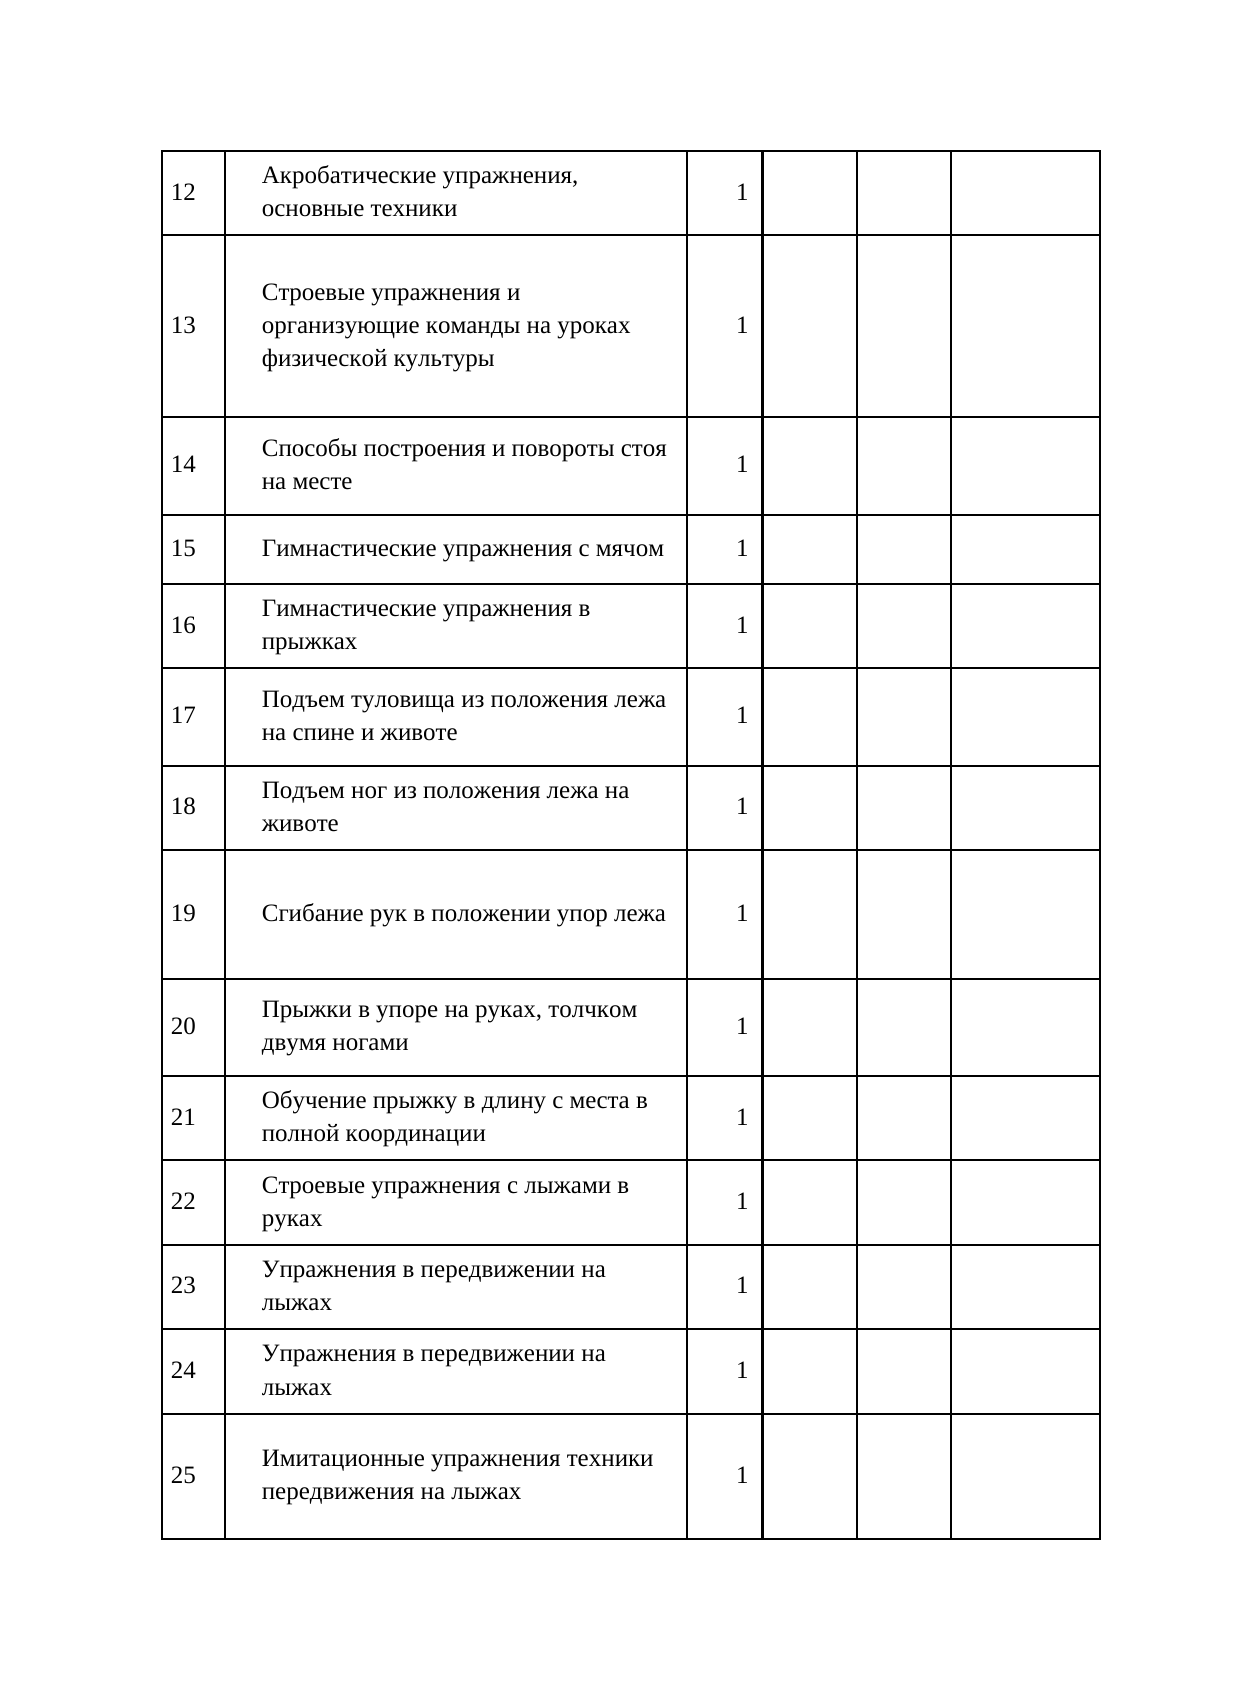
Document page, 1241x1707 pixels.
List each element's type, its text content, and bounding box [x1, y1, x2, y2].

table_cell 20 [163, 980, 224, 1075]
table_cell 1 [688, 851, 761, 978]
table_cell Подъем туловища из положения лежа на спине и животе [226, 669, 686, 764]
table_cell 19 [163, 851, 224, 978]
table_cell 1 [688, 1077, 761, 1159]
table_cell [764, 1415, 856, 1538]
table_cell 1 [688, 585, 761, 667]
table_cell [764, 418, 856, 513]
table_cell [764, 152, 856, 234]
table_cell Сгибание рук в положении упор лежа [226, 851, 686, 978]
table_cell [952, 1330, 1099, 1412]
table_cell [858, 1330, 950, 1412]
table_cell [764, 669, 856, 764]
table_cell [952, 851, 1099, 978]
table_cell [764, 236, 856, 416]
table_cell [952, 1246, 1099, 1328]
table_cell Способы построения и повороты стоя на месте [226, 418, 686, 513]
table_cell [858, 1246, 950, 1328]
table_cell 1 [688, 152, 761, 234]
table_cell [764, 1077, 856, 1159]
table_cell [858, 1161, 950, 1244]
table_cell Строевые упражнения с лыжами в руках [226, 1161, 686, 1244]
table_cell 1 [688, 236, 761, 416]
table_cell 1 [688, 516, 761, 583]
table_cell Обучение прыжку в длину с места в полной координации [226, 1077, 686, 1159]
table_cell [952, 152, 1099, 234]
table_cell 23 [163, 1246, 224, 1328]
table_cell 1 [688, 669, 761, 764]
table_cell Акробатические упражнения, основные техники [226, 152, 686, 234]
table_cell [764, 1246, 856, 1328]
table_cell [858, 1415, 950, 1538]
table_cell 12 [163, 152, 224, 234]
table_cell 13 [163, 236, 224, 416]
table_cell Упражнения в передвижении на лыжах [226, 1246, 686, 1328]
table_cell [858, 236, 950, 416]
table_cell 1 [688, 1161, 761, 1244]
table_cell 21 [163, 1077, 224, 1159]
table_cell [764, 767, 856, 849]
table_cell 14 [163, 418, 224, 513]
table_cell 1 [688, 1330, 761, 1412]
table_cell [764, 1161, 856, 1244]
table_cell 1 [688, 767, 761, 849]
table_cell [764, 585, 856, 667]
table_cell [952, 1161, 1099, 1244]
table_cell Подъем ног из положения лежа на животе [226, 767, 686, 849]
table_cell 25 [163, 1415, 224, 1538]
table_cell [952, 516, 1099, 583]
table_cell Гимнастические упражнения с мячом [226, 516, 686, 583]
table_cell [764, 851, 856, 978]
table_cell [858, 980, 950, 1075]
table_cell [858, 585, 950, 667]
table_cell 24 [163, 1330, 224, 1412]
table_cell [858, 1077, 950, 1159]
table_cell [858, 516, 950, 583]
table_cell 22 [163, 1161, 224, 1244]
table_cell [952, 1415, 1099, 1538]
table_cell [952, 767, 1099, 849]
table_cell [858, 418, 950, 513]
table_cell [858, 152, 950, 234]
table_cell 1 [688, 418, 761, 513]
table_cell Строевые упражнения и организующие команды на уроках физической культуры [226, 236, 686, 416]
table_cell [764, 1330, 856, 1412]
table_cell [952, 980, 1099, 1075]
table_cell 17 [163, 669, 224, 764]
table_cell [858, 767, 950, 849]
table_cell 16 [163, 585, 224, 667]
table_cell 1 [688, 1415, 761, 1538]
table_cell [952, 418, 1099, 513]
table_cell Гимнастические упражнения в прыжках [226, 585, 686, 667]
table_cell 1 [688, 980, 761, 1075]
table_cell [764, 516, 856, 583]
table_cell [952, 236, 1099, 416]
table_cell Упражнения в передвижении на лыжах [226, 1330, 686, 1412]
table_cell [226, 1415, 686, 1538]
table_cell [952, 1077, 1099, 1159]
table_cell 15 [163, 516, 224, 583]
table_cell Прыжки в упоре на руках, толчком двумя ногами [226, 980, 686, 1075]
table_cell [952, 669, 1099, 764]
table_cell 1 [688, 1246, 761, 1328]
table_cell [952, 585, 1099, 667]
table_cell [858, 669, 950, 764]
table_cell [858, 851, 950, 978]
table_cell 18 [163, 767, 224, 849]
table_cell [764, 980, 856, 1075]
